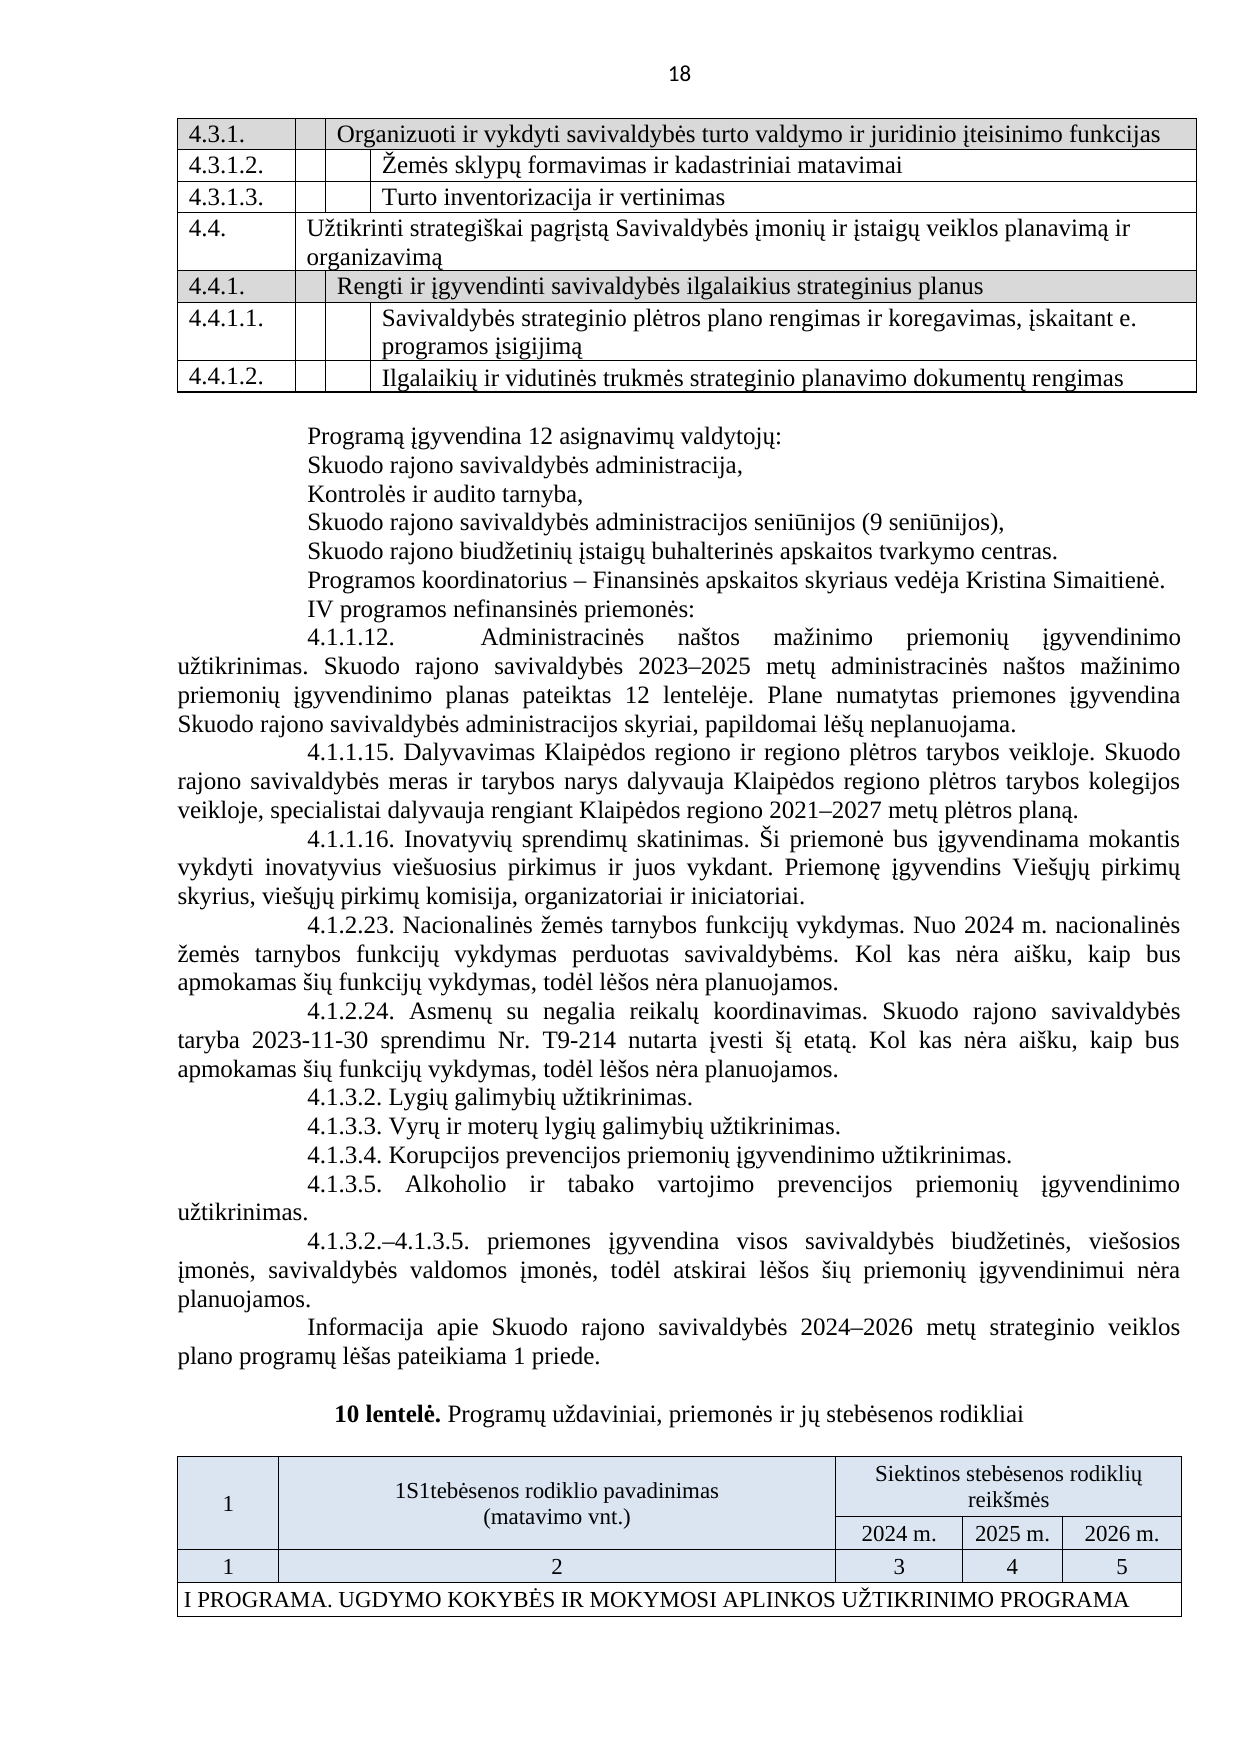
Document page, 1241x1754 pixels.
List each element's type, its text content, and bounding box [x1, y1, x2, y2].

text 4.1.3.5. Alkoholio ir tabako vartojimo prevencijos priemonių įgyvendinimo užtikrinimas. [177, 1169, 1181, 1226]
table_cell Užtikrinti strategiškai pagrįstą Savivaldybės įmonių ir įstaigų veiklos planavimą ir organizavimą [296, 213, 1196, 270]
table_cell [296, 119, 325, 149]
table_cell 4.3.1.2. [178, 150, 295, 181]
table_cell 4.4.1. [178, 271, 295, 302]
text 4.1.3.3. Vyrų ir moterų lygių galimybių užtikrinimas. [177, 1111, 1181, 1140]
table_header Siektinos stebėsenos rodiklių reikšmės [836, 1457, 1181, 1516]
text IV programos nefinansinės priemonės: [177, 594, 1181, 622]
table_cell [326, 303, 370, 360]
table_cell 4.3.1. [178, 119, 295, 149]
table_header 1 [178, 1457, 278, 1549]
text Skuodo rajono biudžetinių įstaigų buhalterinės apskaitos tvarkymo centras. [177, 536, 1181, 565]
table_cell 2026 m. [1063, 1517, 1181, 1549]
table_cell [296, 361, 325, 391]
text Skuodo rajono savivaldybės administracijos seniūnijos (9 seniūnijos), [177, 507, 1181, 536]
text 4.1.3.2. Lygių galimybių užtikrinimas. [177, 1082, 1181, 1111]
text Informacija apie Skuodo rajono savivaldybės 2024–2026 metų strateginio veiklos plano programų lėšas pateikiama 1 priede. [177, 1312, 1181, 1370]
text 10 lentelė. Programų uždaviniai, priemonės ir jų stebėsenos rodikliai [177, 1399, 1181, 1427]
table_cell 4.4.1.1. [178, 303, 295, 360]
text Programos koordinatorius – Finansinės apskaitos skyriaus vedėja Kristina Simaitienė. [177, 565, 1181, 594]
table_cell 2025 m. [963, 1517, 1062, 1549]
table_cell 1 [178, 1550, 278, 1582]
text 4.1.3.4. Korupcijos prevencijos priemonių įgyvendinimo užtikrinimas. [177, 1140, 1181, 1169]
text 4.1.2.24. Asmenų su negalia reikalų koordinavimas. Skuodo rajono savivaldybės taryba 2023-11-30 sprendimu Nr. T9-214 nutarta įvesti šį etatą. Kol kas nėra aišku, kaip bus apmokamas šių funkcijų vykdymas, todėl lėšos nėra planuojamos. [177, 996, 1181, 1082]
text 4.1.3.2.–4.1.3.5. priemones įgyvendina visos savivaldybės biudžetinės, viešosios įmonės, savivaldybės valdomos įmonės, todėl atskirai lėšos šių priemonių įgyvendinimui nėra planuojamos. [177, 1226, 1181, 1312]
text Skuodo rajono savivaldybės administracija, [177, 450, 1181, 479]
list Administracinės naštos mažinimo priemonių įgyvendinimo užtikrinimas. Skuodo rajono savivaldybės 2023–2025 metų administracinės naštos mažinimo priemonių įgyvendinimo planas pateiktas 12 lentelėje. Plane numatytas priemones įgyvendina Skuodo rajono savivaldybės administracijos skyriai, papildomai lėšų neplanuojama. [177, 622, 1181, 737]
table_cell [326, 150, 370, 181]
table_cell [296, 271, 325, 302]
table_cell 2024 m. [836, 1517, 962, 1549]
table_cell I PROGRAMA. UGDYMO KOKYBĖS IR MOKYMOSI APLINKOS UŽTIKRINIMO PROGRAMA [178, 1583, 1181, 1616]
text 4.1.1.15. Dalyvavimas Klaipėdos regiono ir regiono plėtros tarybos veikloje. Skuodo rajono savivaldybės meras ir tarybos narys dalyvauja Klaipėdos regiono plėtros tarybos kolegijos veikloje, specialistai dalyvauja rengiant Klaipėdos regiono 2021–2027 metų plėtros planą. [177, 737, 1181, 824]
table_cell Žemės sklypų formavimas ir kadastriniai matavimai [371, 150, 1196, 181]
table_cell Ilgalaikių ir vidutinės trukmės strateginio planavimo dokumentų rengimas [371, 361, 1196, 391]
table_cell Organizuoti ir vykdyti savivaldybės turto valdymo ir juridinio įteisinimo funkcijas [326, 119, 1196, 149]
table_cell 4.4. [178, 213, 295, 270]
table_cell 4.3.1.3. [178, 182, 295, 212]
table_cell 5 [1063, 1550, 1181, 1582]
table_cell [296, 150, 325, 181]
table_cell [296, 182, 325, 212]
table_cell 4.4.1.2. [178, 361, 295, 391]
table_cell 2 [279, 1550, 835, 1582]
table_cell Rengti ir įgyvendinti savivaldybės ilgalaikius strateginius planus [326, 271, 1196, 302]
table_cell [296, 303, 325, 360]
table_cell Turto inventorizacija ir vertinimas [371, 182, 1196, 212]
table_cell Savivaldybės strateginio plėtros plano rengimas ir koregavimas, įskaitant e. programos įsigijimą [371, 303, 1196, 360]
text Kontrolės ir audito tarnyba, [177, 479, 1181, 507]
text 4.1.1.16. Inovatyvių sprendimų skatinimas. Ši priemonė bus įgyvendinama mokantis vykdyti inovatyvius viešuosius pirkimus ir juos vykdant. Priemonę įgyvendins Viešųjų pirkimų skyrius, viešųjų pirkimų komisija, organizatoriai ir iniciatoriai. [177, 824, 1181, 910]
table_cell [326, 182, 370, 212]
text Programą įgyvendina 12 asignavimų valdytojų: [177, 421, 1181, 450]
text 4.1.2.23. Nacionalinės žemės tarnybos funkcijų vykdymas. Nuo 2024 m. nacionalinės žemės tarnybos funkcijų vykdymas perduotas savivaldybėms. Kol kas nėra aišku, kaip bus apmokamas šių funkcijų vykdymas, todėl lėšos nėra planuojamos. [177, 910, 1181, 996]
table_cell [326, 361, 370, 391]
table_cell 3 [836, 1550, 962, 1582]
table_cell 4 [963, 1550, 1062, 1582]
table_header 1S1tebėsenos rodiklio pavadinimas (matavimo vnt.) [279, 1457, 835, 1549]
